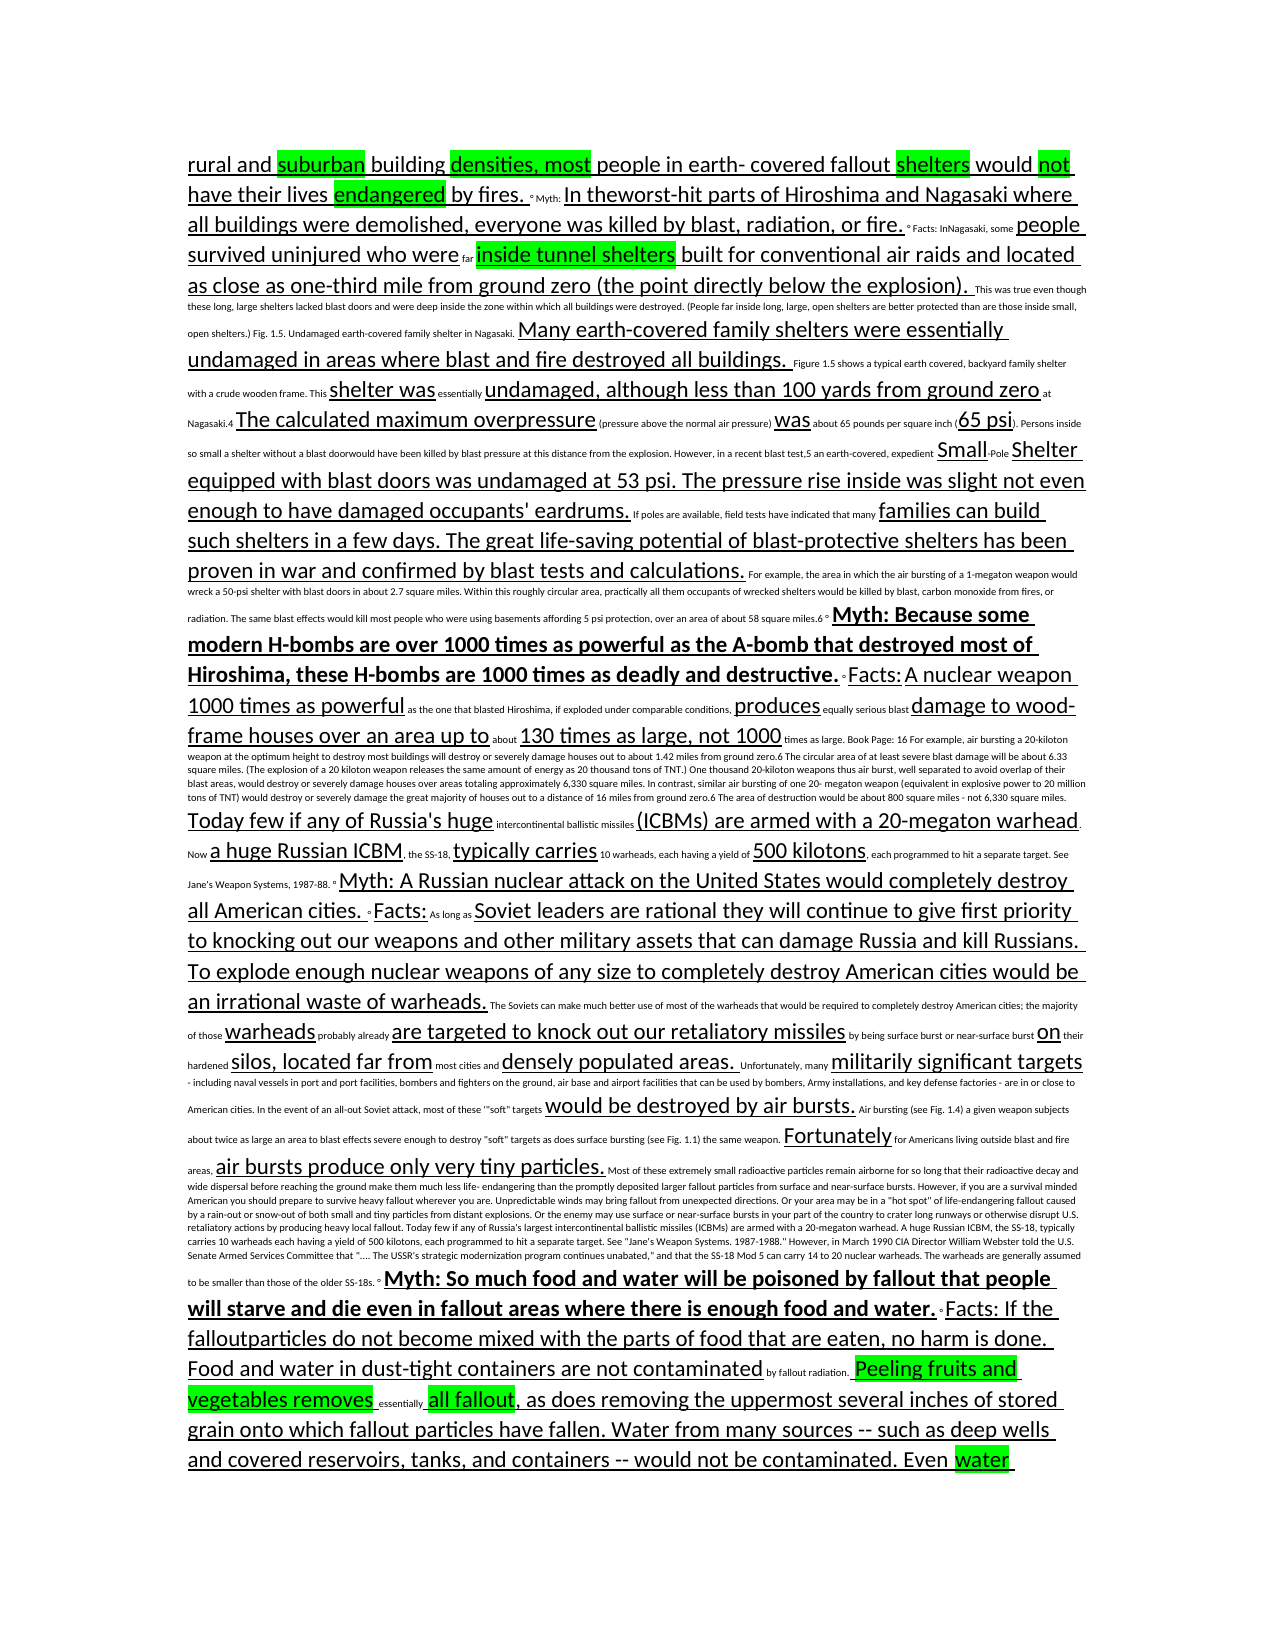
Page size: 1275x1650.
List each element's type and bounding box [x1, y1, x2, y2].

text [187, 150, 1087, 1473]
